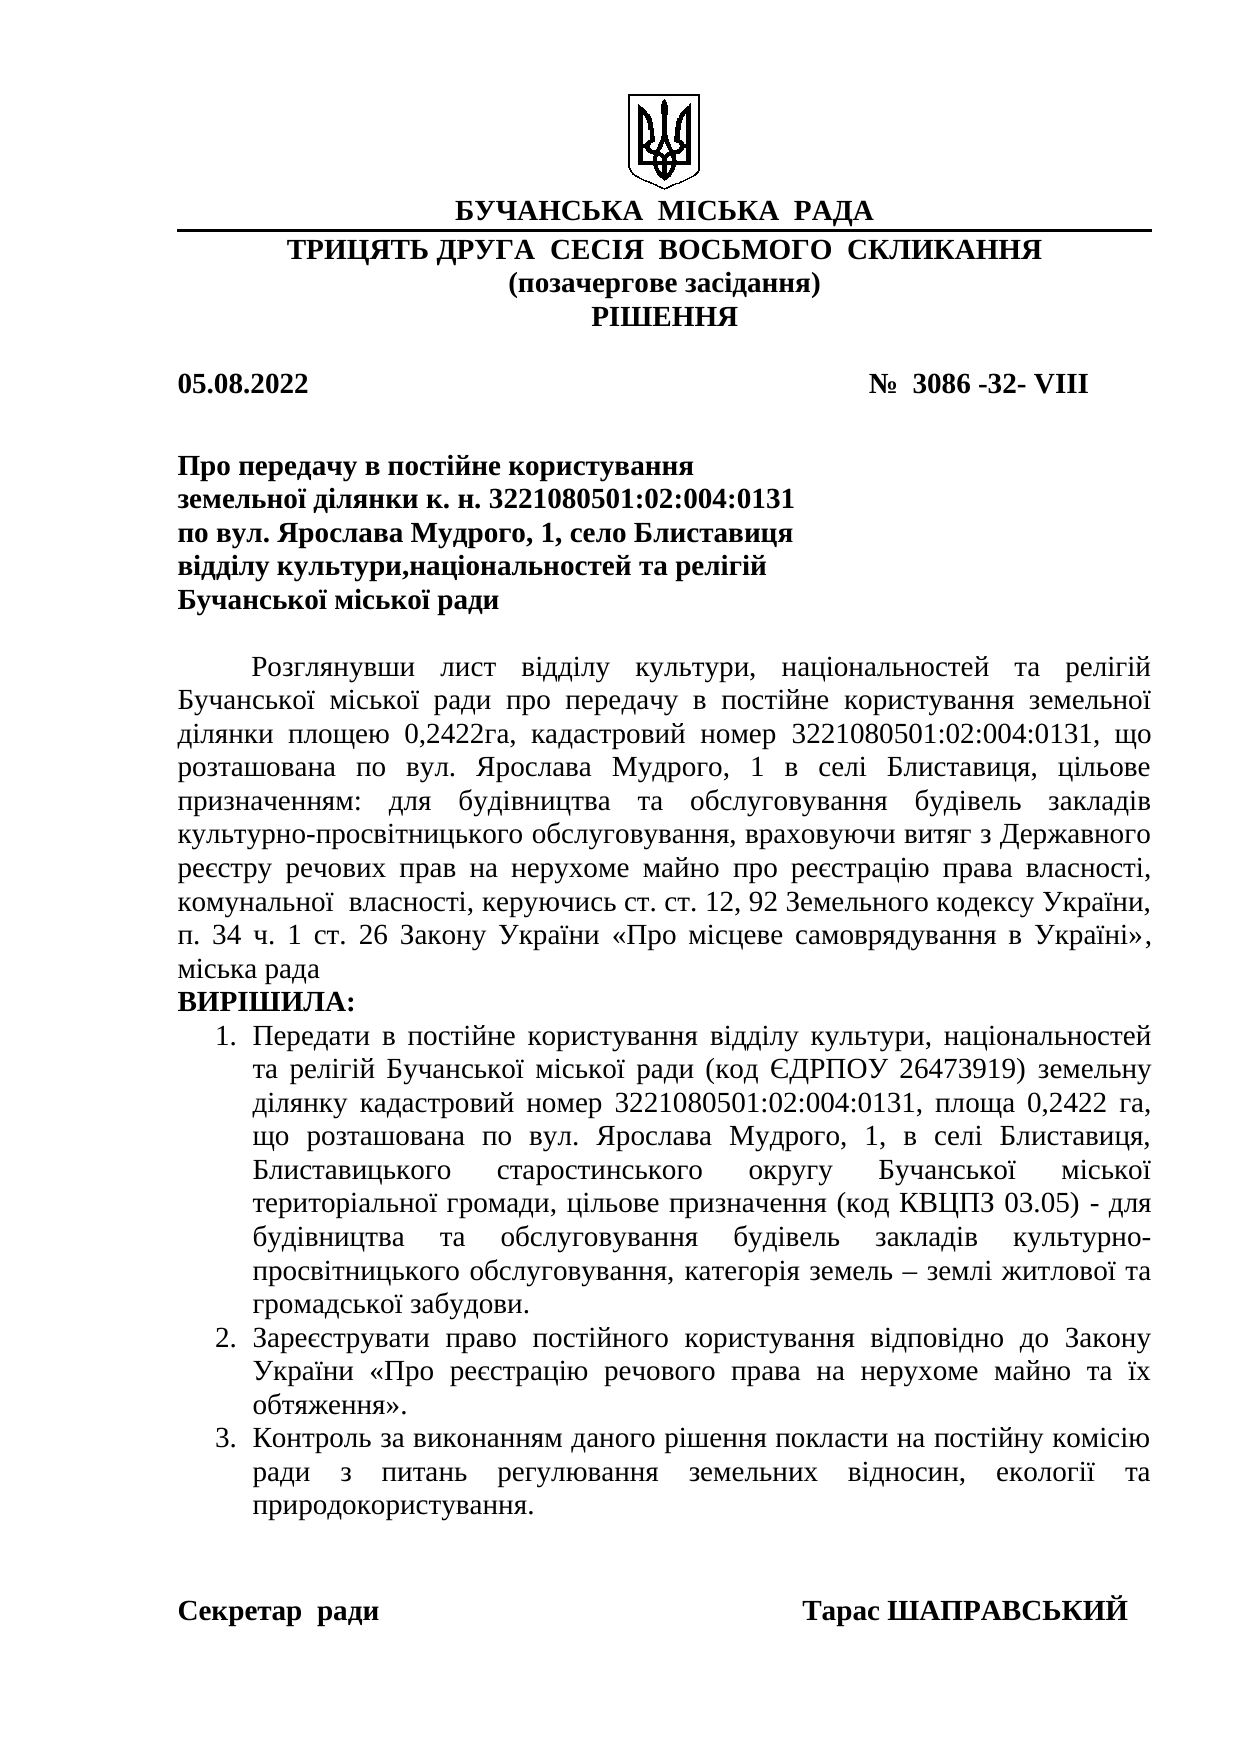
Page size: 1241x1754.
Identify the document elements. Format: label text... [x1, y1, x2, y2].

text Про передачу в постійне користування [177, 448, 1152, 481]
list Контроль за виконанням даного рішення покласти на постійну комісію ради з питань регулювання земельних відносин, екології та природокористування. [215, 1420, 1152, 1521]
text ТРИЦЯТЬ ДРУГА СЕСІЯ ВОСЬМОГО СКЛИКАННЯ [177, 232, 1152, 266]
text РІШЕННЯ [177, 299, 1152, 333]
text 05.08.2022 № 3086 -32- VІІІ [177, 366, 1152, 400]
text (позачергове засідання) [177, 266, 1152, 299]
text Розглянувши лист відділу культури, національностей та релігій Бучанської міської ради про передачу в постійне користування земельної ділянки площею 0,2422га, кадастровий номер 3221080501:02:004:0131, що розташована по вул. Ярослава Мудрого, 1 в селі Блиставиця, цільове призначенням: для будівництва та обслуговування будівель закладів культурно-просвітницького обслуговування, враховуючи витяг з Державного реєстру речових прав на нерухоме майно про реєстрацію права власності, комунальної власності, керуючись ст. ст. 12, 92 Земельного кодексу України, п. 34 ч. 1 ст. 26 Закону України «Про місцеве самоврядування в Україні», міська рада [177, 649, 1152, 984]
list Передати в постійне користування відділу культури, національностей та релігій Бучанської міської ради (код ЄДРПОУ 26473919) земельну ділянку кадастровий номер 3221080501:02:004:0131, площа 0,2422 га, що розташована по вул. Ярослава Мудрого, 1, в селі Блиставиця, Блиставицького старостинського округу Бучанської міської територіальної громади, цільове призначення (код КВЦПЗ 03.05) - для будівництва та обслуговування будівель закладів культурно-просвітницького обслуговування, категорія земель – землі житлової та громадської забудови. [215, 1018, 1152, 1320]
text ВИРІШИЛА: [177, 984, 1152, 1018]
text Секретар ради Тарас ШАПРАВСЬКИЙ [177, 1593, 1152, 1626]
list Зареєструвати право постійного користування відповідно до Закону України «Про реєстрацію речового права на нерухоме майно та їх обтяження». [215, 1320, 1152, 1420]
text земельної ділянки к. н. 3221080501:02:004:0131 [177, 481, 1152, 515]
text по вул. Ярослава Мудрого, 1, село Блиставиця [177, 515, 1152, 548]
text БУЧАНСЬКА МІСЬКА РАДА [177, 193, 1152, 229]
text Бучанської міської ради [177, 582, 1152, 615]
text відділу культури,національностей та релігій [177, 548, 1152, 582]
